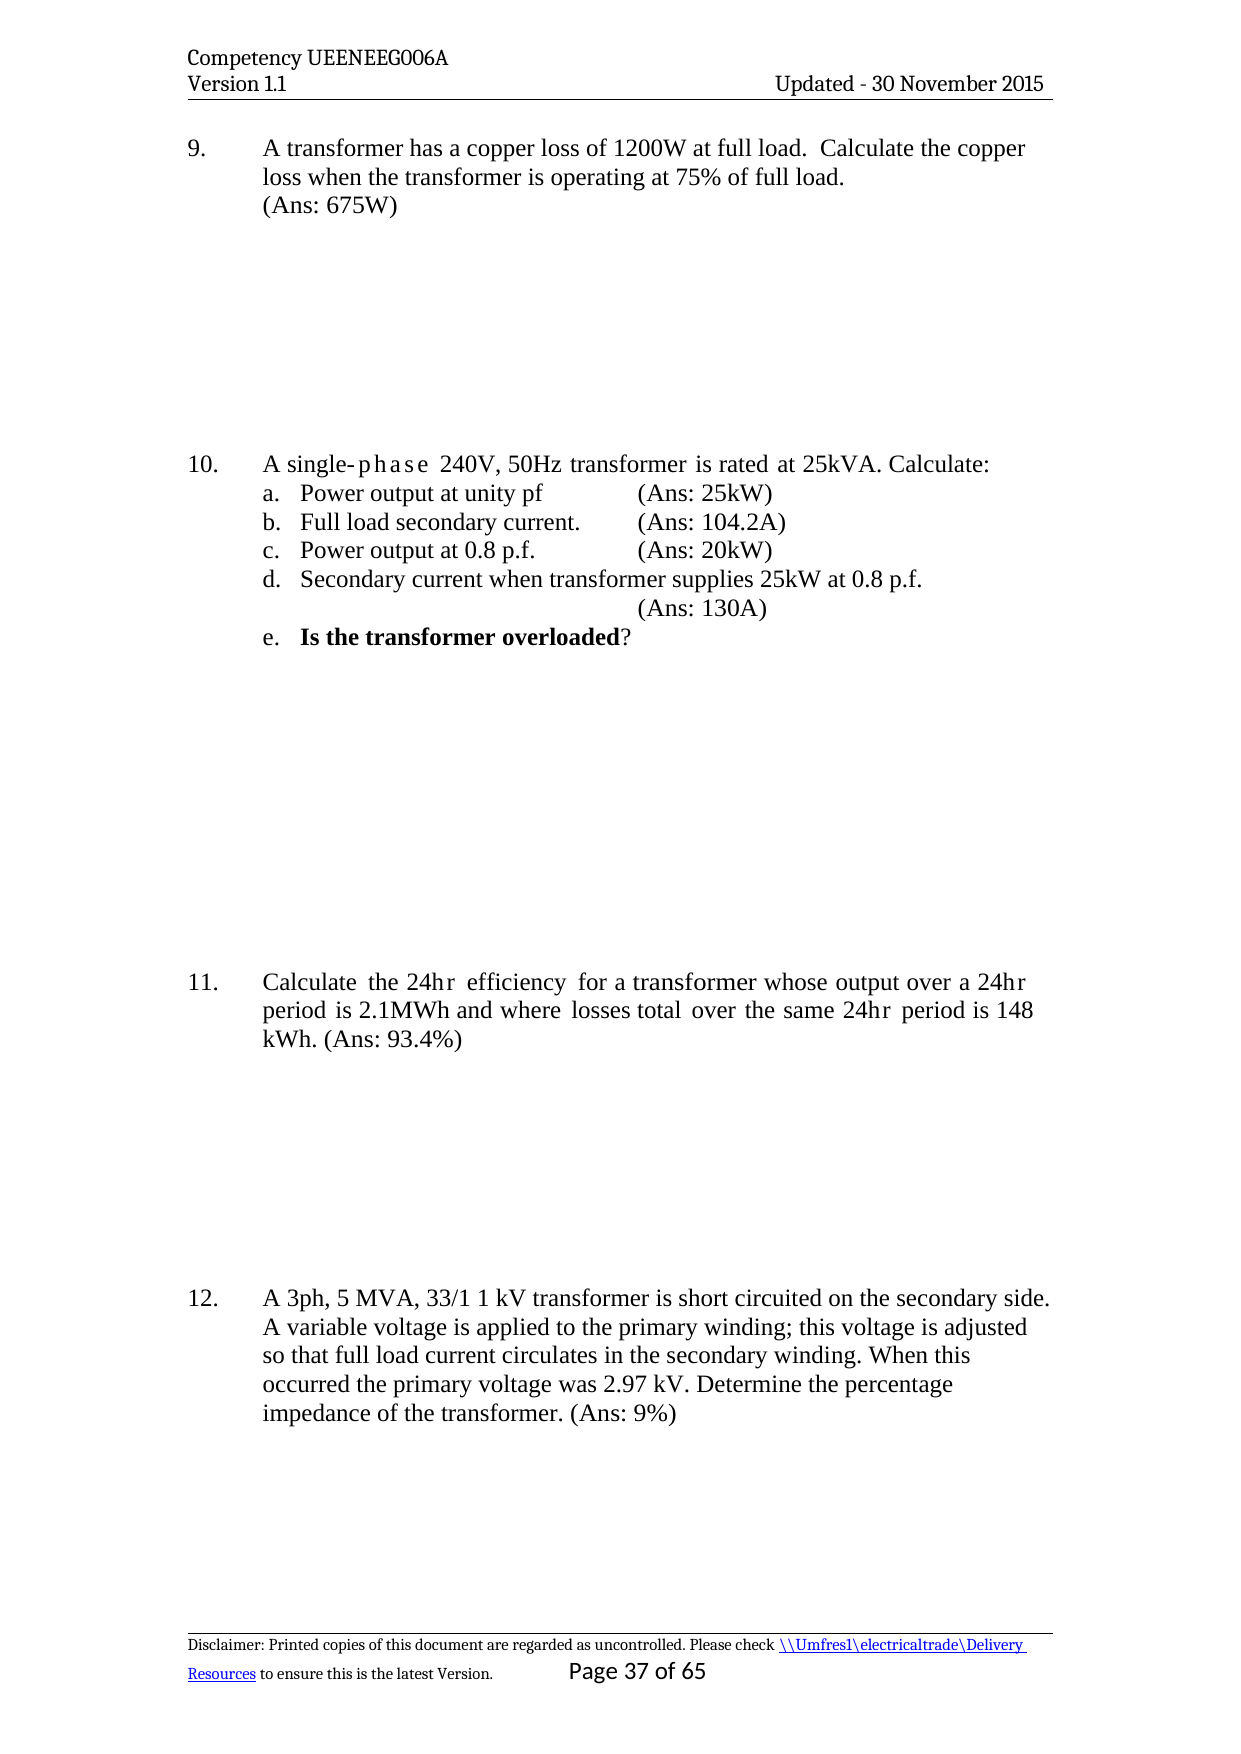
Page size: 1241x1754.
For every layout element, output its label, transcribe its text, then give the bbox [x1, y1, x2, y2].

list A 3ph, 5 MVA, 33/1 1 kV transformer is short circuited on the secondary side. A variable voltage is applied to the primary winding; this voltage is adjusted so that full load current circulates in the secondary winding. When this occurred the primary voltage was 2.97 kV. Determine the percentage impedance of the transformer. (Ans: 9%) [187, 1283, 1053, 1427]
list Full load secondary current. (Ans: 104.2A) [262, 507, 1053, 535]
list Is the transformer overloaded? [262, 622, 1053, 650]
list Secondary current when transformer supplies 25kW at 0.8 p.f. (Ans: 130A) [262, 564, 1053, 622]
list A single-phase 240V, 50Hz transformer is rated at 25kVA. Calculate: [187, 449, 1053, 478]
list Calculate the 24hr efficiency for a transformer whose output over a 24hr period is 2.1MWh and where losses total over the same 24hr period is 148 kWh. (Ans: 93.4%) [187, 967, 1053, 1053]
list A transformer has a copper loss of 1200W at full load. Calculate the copper loss when the transformer is operating at 75% of full load. (Ans: 675W) [187, 133, 1053, 219]
list Power output at 0.8 p.f. (Ans: 20kW) [262, 535, 1053, 564]
list Power output at unity pf (Ans: 25kW) [262, 478, 1053, 507]
